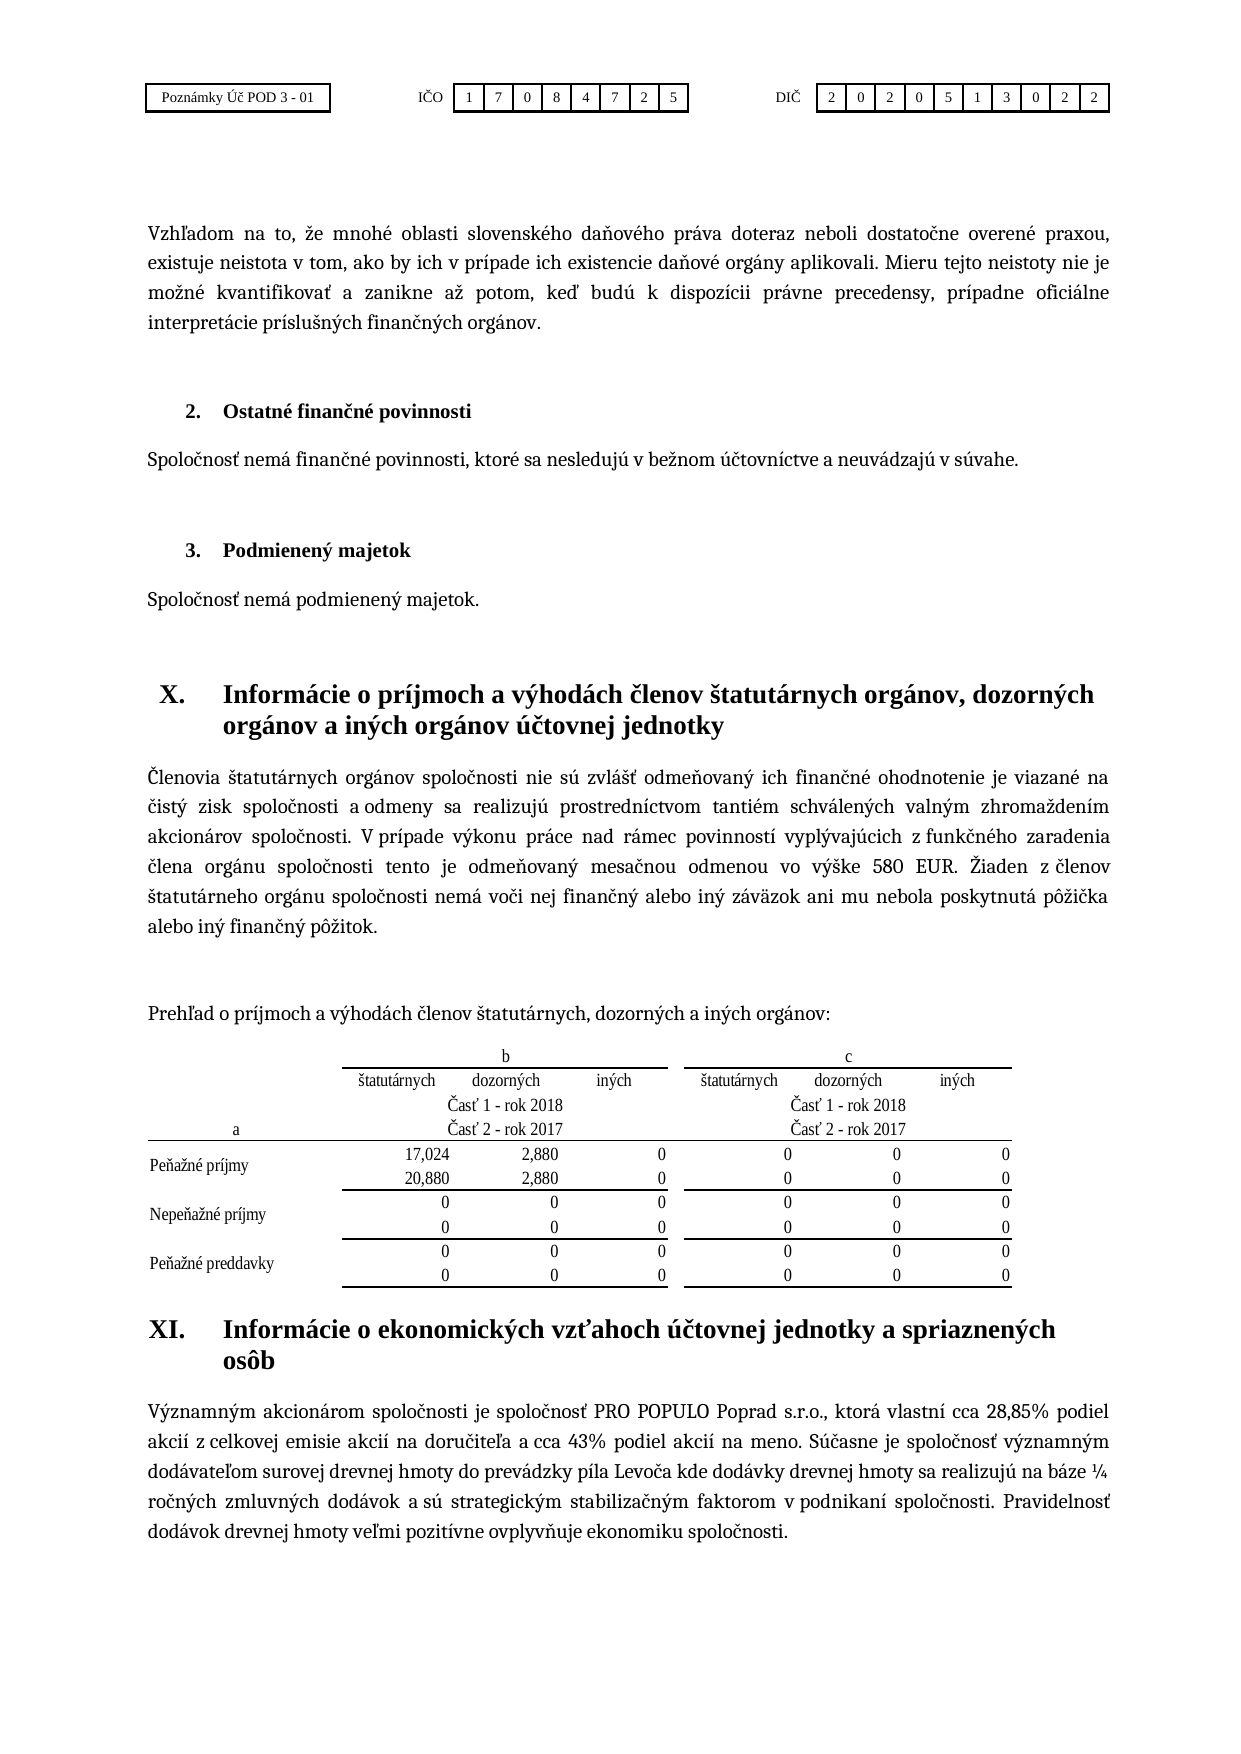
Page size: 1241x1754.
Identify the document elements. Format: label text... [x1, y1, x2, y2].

text Spoločnosť nemá podmienený majetok. [148, 587, 1110, 611]
text Členovia štatutárnych orgánov spoločnosti nie sú zvlášť odmeňovaný ich finančné ohodnotenie je viazané na čistý zisk spoločnosti a odmeny sa realizujú prostredníctvom tantiém schválených valným zhromaždením akcionárov spoločnosti. V prípade výkonu práce nad rámec povinností vyplývajúcich z funkčného zaradenia člena orgánu spoločnosti tento je odmeňovaný mesačnou odmenou vo výške 580 EUR. Žiaden z členov štatutárneho orgánu spoločnosti nemá voči nej finančný alebo iný záväzok ani mu nebola poskytnutá pôžička alebo iný finančný pôžitok. [148, 765, 1110, 939]
subtitle Podmienený majetok [185, 538, 1110, 562]
text Významným akcionárom spoločnosti je spoločnosť PRO POPULO Poprad s.r.o., ktorá vlastní cca 28,85% podiel akcií z celkovej emisie akcií na doručiteľa a cca 43% podiel akcií na meno. Súčasne je spoločnosť významným dodávateľom surovej drevnej hmoty do prevádzky píla Levoča kde dodávky drevnej hmoty sa realizujú na báze ¼ ročných zmluvných dodávok a sú strategickým stabilizačným faktorom v podnikaní spoločnosti. Pravidelnosť dodávok drevnej hmoty veľmi pozitívne ovplyvňuje ekonomiku spoločnosti. [148, 1400, 1110, 1543]
text Prehľad o príjmoch a výhodách členov štatutárnych, dozorných a iných orgánov: [148, 1001, 1110, 1025]
subtitle Informácie o ekonomických vzťahoch účtovnej jednotky a spriaznených osôb [185, 1313, 1110, 1375]
text Vzhľadom na to, že mnohé oblasti slovenského daňového práva doteraz neboli dostatočne overené praxou, existuje neistota v tom, ako by ich v prípade ich existencie daňové orgány aplikovali. Mieru tejto neistoty nie je možné kvantifikovať a zanikne až potom, keď budú k dispozícii právne precedensy, prípadne oficiálne interpretácie príslušných finančných orgánov. [148, 221, 1110, 335]
subtitle Informácie o príjmoch a výhodách členov štatutárnych orgánov, dozorných orgánov a iných orgánov účtovnej jednotky [185, 678, 1110, 740]
text Spoločnosť nemá finančné povinnosti, ktoré sa nesledujú v bežnom účtovníctve a neuvádzajú v súvahe. [148, 448, 1110, 472]
subtitle Ostatné finančné povinnosti [185, 399, 1110, 423]
